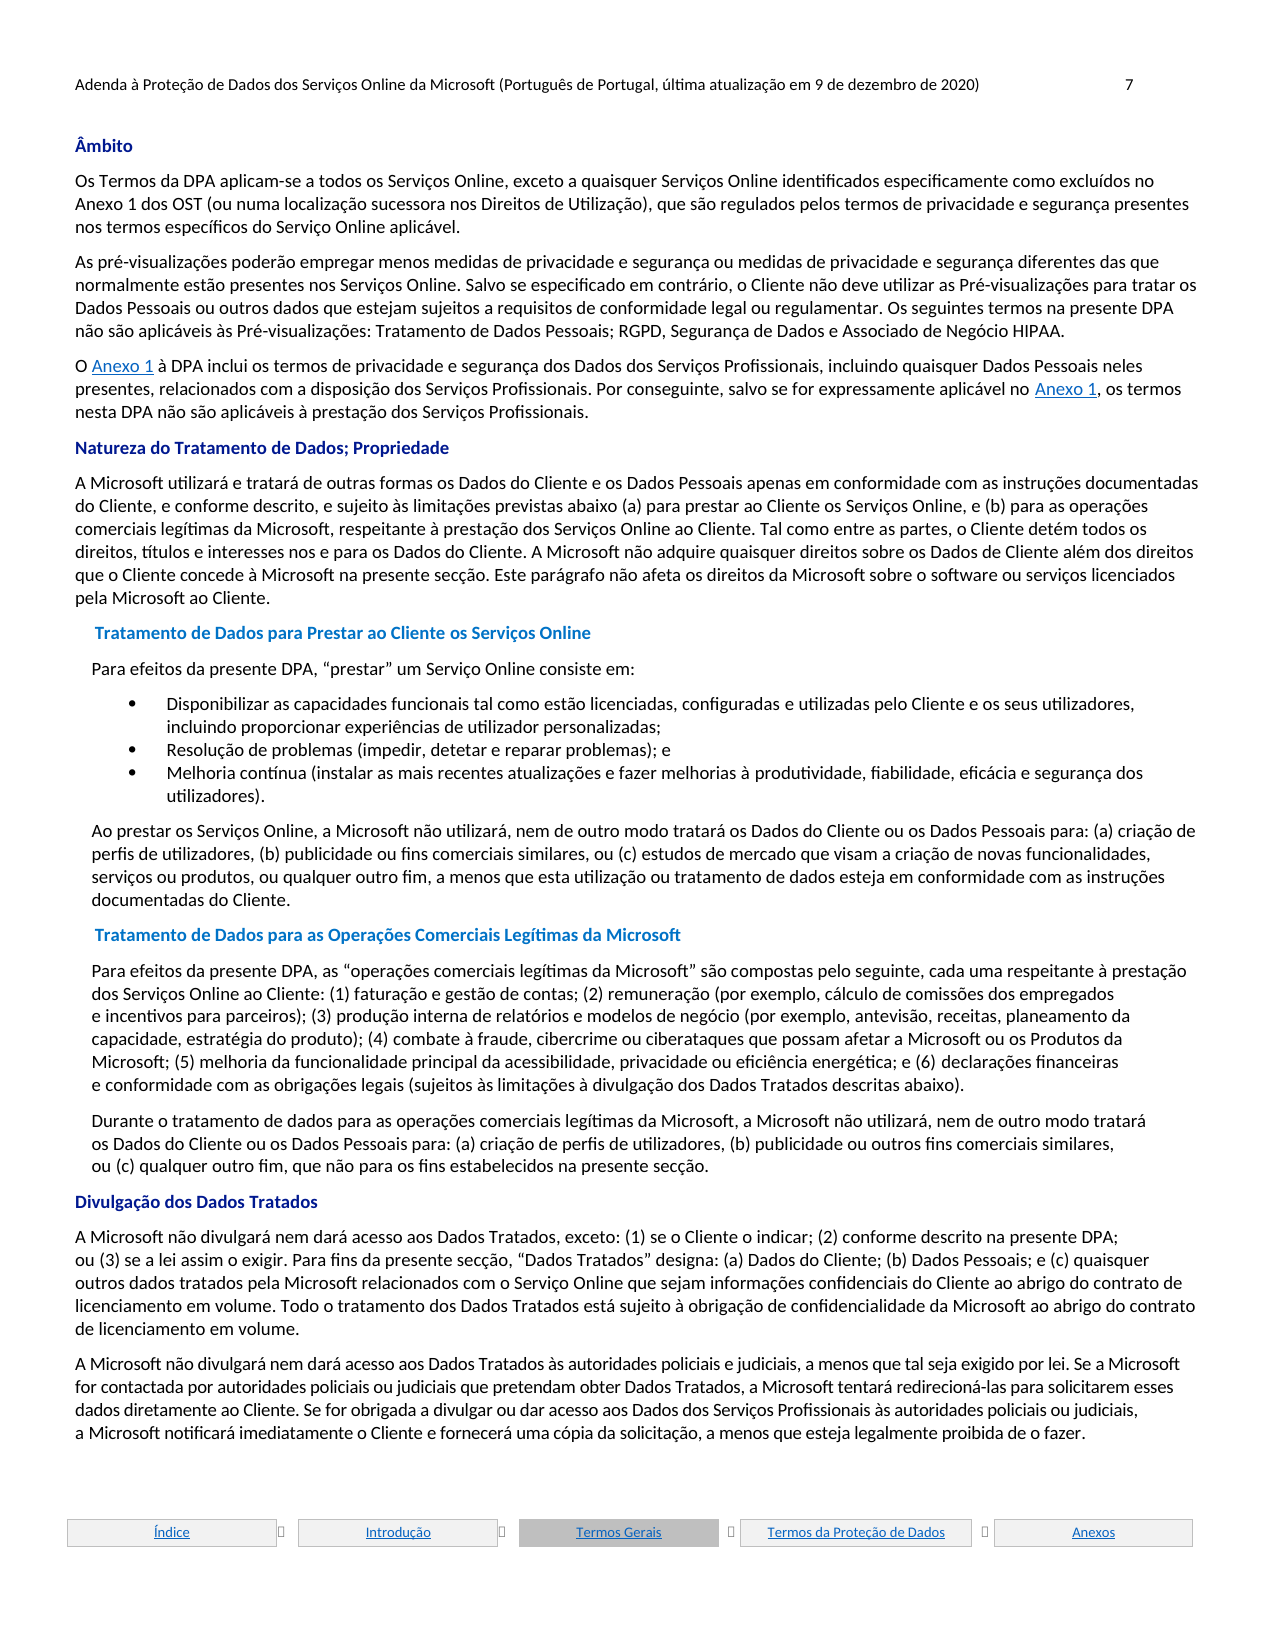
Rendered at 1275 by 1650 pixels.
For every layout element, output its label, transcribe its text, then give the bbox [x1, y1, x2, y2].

list A Microsoft não divulgará nem dará acesso aos Dados Tratados às autoridades policiais e judiciais, a menos que tal seja exigido por lei. Se a Microsoft for contactada por autoridades policiais ou judiciais que pretendam obter Dados Tratados, a Microsoft tentará redirecioná-las para solicitarem esses dados diretamente ao Cliente. Se for obrigada a divulgar ou dar acesso aos Dados dos Serviços Profissionais às autoridades policiais ou judiciais, a Microsoft notificará imediatamente o Cliente e fornecerá uma cópia da solicitação, a menos que esteja legalmente proibida de o fazer. [75, 1353, 1200, 1444]
list As pré-visualizações poderão empregar menos medidas de privacidade e segurança ou medidas de privacidade e segurança diferentes das que normalmente estão presentes nos Serviços Online. Salvo se especificado em contrário, o Cliente não deve utilizar as Pré-visualizações para tratar os Dados Pessoais ou outros dados que estejam sujeitos a requisitos de conformidade legal ou regulamentar. Os seguintes termos na presente DPA não são aplicáveis às Pré-visualizações: Tratamento de Dados Pessoais; RGPD, Segurança de Dados e Associado de Negócio HIPAA. [75, 251, 1200, 342]
list Resolução de problemas (impedir, detetar e reparar problemas); e [129, 738, 1200, 761]
list Tratamento de Dados para Prestar ao Cliente os Serviços Online [94, 621, 1200, 644]
list Ao prestar os Serviços Online, a Microsoft não utilizará, nem de outro modo tratará os Dados do Cliente ou os Dados Pessoais para: (a) criação de perfis de utilizadores, (b) publicidade ou fins comerciais similares, ou (c) estudos de mercado que visam a criação de novas funcionalidades, serviços ou produtos, ou qualquer outro fim, a menos que esta utilização ou tratamento de dados esteja em conformidade com as instruções documentadas do Cliente. [91, 819, 1200, 911]
list O Anexo 1 à DPA inclui os termos de privacidade e segurança dos Dados dos Serviços Profissionais, incluindo quaisquer Dados Pessoais neles presentes, relacionados com a disposição dos Serviços Profissionais. Por conseguinte, salvo se for expressamente aplicável no Anexo 1, os termos nesta DPA não são aplicáveis à prestação dos Serviços Profissionais. [75, 355, 1200, 423]
list A Microsoft não divulgará nem dará acesso aos Dados Tratados, exceto: (1) se o Cliente o indicar; (2) conforme descrito na presente DPA; ou (3) se a lei assim o exigir. Para fins da presente secção, “Dados Tratados” designa: (a) Dados do Cliente; (b) Dados Pessoais; e (c) quaisquer outros dados tratados pela Microsoft relacionados com o Serviço Online que sejam informações confidenciais do Cliente ao abrigo do contrato de licenciamento em volume. Todo o tratamento dos Dados Tratados está sujeito à obrigação de confidencialidade da Microsoft ao abrigo do contrato de licenciamento em volume. [75, 1226, 1200, 1340]
list Disponibilizar as capacidades funcionais tal como estão licenciadas, configuradas e utilizadas pelo Cliente e os seus utilizadores, incluindo proporcionar experiências de utilizador personalizadas; [129, 692, 1200, 738]
list Para efeitos da presente DPA, “prestar” um Serviço Online consiste em: [91, 657, 1200, 680]
subtitle Divulgação dos Dados Tratados [75, 1190, 1200, 1213]
list Melhoria contínua (instalar as mais recentes atualizações e fazer melhorias à produtividade, fiabilidade, eficácia e segurança dos utilizadores). [129, 761, 1200, 807]
list Para efeitos da presente DPA, as “operações comerciais legítimas da Microsoft” são compostas pelo seguinte, cada uma respeitante à prestação dos Serviços Online ao Cliente: (1) faturação e gestão de contas; (2) remuneração (por exemplo, cálculo de comissões dos empregados e incentivos para parceiros); (3) produção interna de relatórios e modelos de negócio (por exemplo, antevisão, receitas, planeamento da capacidade, estratégia do produto); (4) combate à fraude, cibercrime ou ciberataques que possam afetar a Microsoft ou os Produtos da Microsoft; (5) melhoria da funcionalidade principal da acessibilidade, privacidade ou eficiência energética; e (6) declarações financeiras e conformidade com as obrigações legais (sujeitos às limitações à divulgação dos Dados Tratados descritas abaixo). [91, 959, 1200, 1096]
subtitle Natureza do Tratamento de Dados; Propriedade [75, 436, 1200, 459]
list A Microsoft utilizará e tratará de outras formas os Dados do Cliente e os Dados Pessoais apenas em conformidade com as instruções documentadas do Cliente, e conforme descrito, e sujeito às limitações previstas abaixo (a) para prestar ao Cliente os Serviços Online, e (b) para as operações comerciais legítimas da Microsoft, respeitante à prestação dos Serviços Online ao Cliente. Tal como entre as partes, o Cliente detém todos os direitos, títulos e interesses nos e para os Dados do Cliente. A Microsoft não adquire quaisquer direitos sobre os Dados de Cliente além dos direitos que o Cliente concede à Microsoft na presente secção. Este parágrafo não afeta os direitos da Microsoft sobre o software ou serviços licenciados pela Microsoft ao Cliente. [75, 471, 1200, 609]
subtitle Âmbito [75, 134, 1200, 157]
list Durante o tratamento de dados para as operações comerciais legítimas da Microsoft, a Microsoft não utilizará, nem de outro modo tratará os Dados do Cliente ou os Dados Pessoais para: (a) criação de perfis de utilizadores, (b) publicidade ou outros fins comerciais similares, ou (c) qualquer outro fim, que não para os fins estabelecidos na presente secção. [91, 1109, 1200, 1178]
list Os Termos da DPA aplicam-se a todos os Serviços Online, exceto a quaisquer Serviços Online identificados especificamente como excluídos no Anexo 1 dos OST (ou numa localização sucessora nos Direitos de Utilização), que são regulados pelos termos de privacidade e segurança presentes nos termos específicos do Serviço Online aplicável. [75, 169, 1200, 238]
list Tratamento de Dados para as Operações Comerciais Legítimas da Microsoft [94, 923, 1200, 946]
